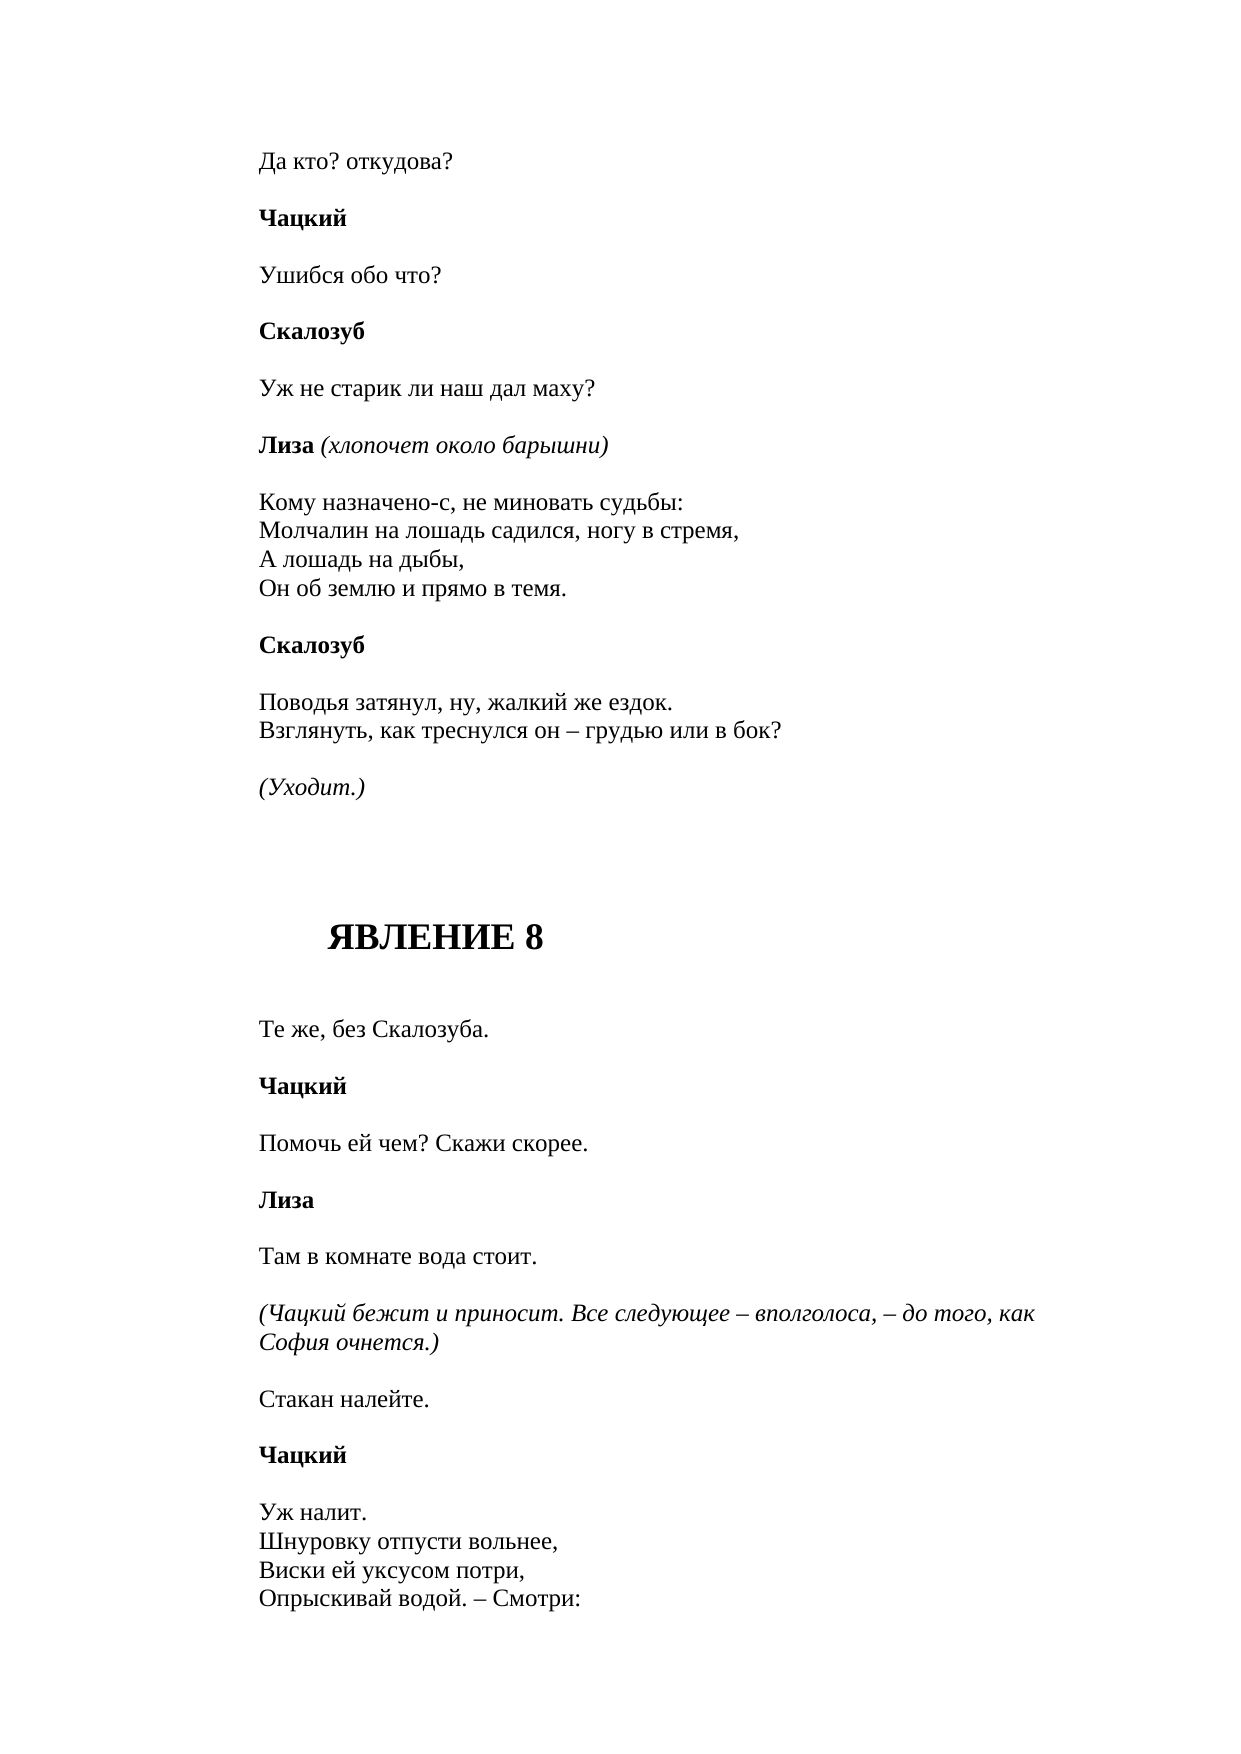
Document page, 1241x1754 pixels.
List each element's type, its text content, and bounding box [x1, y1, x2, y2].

text Кому назначено-с, не миновать судьбы: [252, 487, 1152, 516]
text Те же, без Скалозуба. [252, 1014, 1152, 1043]
text Поводья затянул, ну, жалкий же ездок. [252, 687, 1152, 715]
text Виски ей уксусом потри, [252, 1555, 1152, 1583]
text Чацкий [252, 1441, 1152, 1469]
text Лиза [252, 1185, 1152, 1213]
text Молчалин на лошадь садился, ногу в стремя, [252, 516, 1152, 544]
text ЯВЛЕНИЕ 8 [327, 914, 1152, 957]
text Скалозуб [252, 630, 1152, 658]
text Он об землю и прямо в темя. [252, 573, 1152, 602]
text (Чацкий бежит и приносит. Все следующее – вполголоса, – до того, как [252, 1298, 1152, 1327]
text Шнуровку отпусти вольнее, [252, 1526, 1152, 1555]
text А лошадь на дыбы, [252, 544, 1152, 573]
text Скалозуб [252, 316, 1152, 345]
text Уж налит. [252, 1497, 1152, 1526]
text (Уходит.) [252, 772, 1152, 801]
text Ушибся обо что? [252, 260, 1152, 288]
text Чацкий [252, 1071, 1152, 1100]
text Лиза (хлопочет около барышни) [252, 430, 1152, 459]
text Взглянуть, как треснулся он – грудью или в бок? [252, 715, 1152, 744]
text София очнется.) [252, 1327, 1152, 1356]
text Опрыскивай водой. – Смотри: [252, 1583, 1152, 1612]
text Уж не старик ли наш дал маху? [252, 373, 1152, 402]
text Помочь ей чем? Скажи скорее. [252, 1128, 1152, 1157]
text Стакан налейте. [252, 1384, 1152, 1412]
text Чацкий [252, 203, 1152, 232]
text Там в комнате вода стоит. [252, 1241, 1152, 1270]
text Да кто? откудова? [252, 146, 1152, 175]
